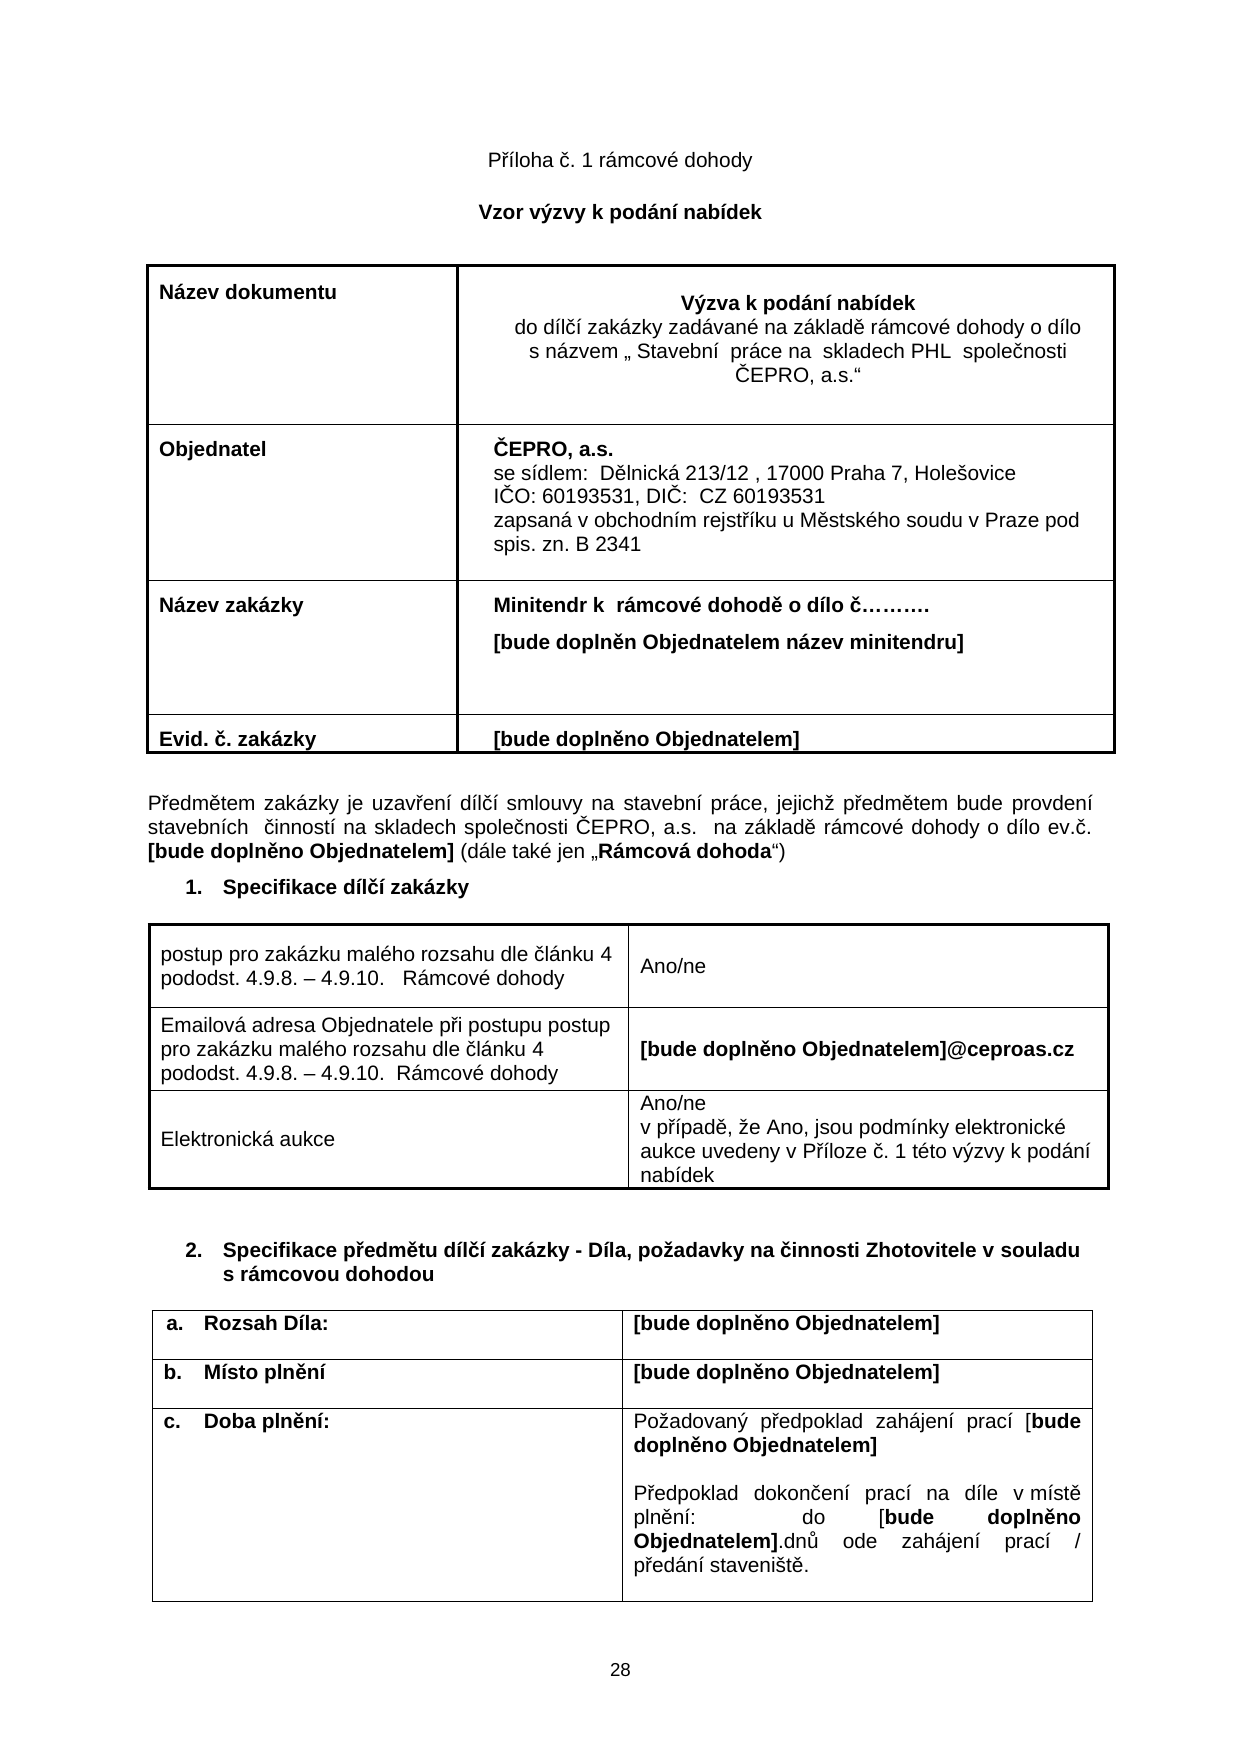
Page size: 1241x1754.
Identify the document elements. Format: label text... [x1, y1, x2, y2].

table_header [bude doplněno Objednatelem] [623, 1311, 1092, 1359]
table_cell Elektronická aukce [151, 1091, 628, 1187]
table_header Ano/ne [629, 926, 1107, 1007]
table_header Výzva k podání nabídek do dílčí zakázky zadávané na základě rámcové dohody o dílo s názvem „ Stavební práce na skladech PHL společnosti ČEPRO, a.s.“ [482, 267, 1113, 423]
table_cell Minitendr k rámcové dohodě o dílo č………. [bude doplněn Objednatelem název minitendru] [482, 581, 1113, 714]
table_header postup pro zakázku malého rozsahu dle článku 4 pododst. 4.9.8. – 4.9.10. Rámcové dohody [151, 926, 628, 1007]
table_cell Doba plnění: [153, 1409, 622, 1601]
table_cell Emailová adresa Objednatele při postupu postup pro zakázku malého rozsahu dle článku 4 pododst. 4.9.8. – 4.9.10. Rámcové dohody [151, 1008, 628, 1090]
table_cell [bude doplněno Objednatelem] [623, 1360, 1092, 1408]
text Předmětem zakázky je uzavření dílčí smlouvy na stavební práce, jejichž předmětem bude provdení stavebních činností na skladech společnosti ČEPRO, a.s. na základě rámcové dohody o dílo ev.č. [bude doplněno Objednatelem] (dále také jen „Rámcová dohoda“) [148, 791, 1093, 862]
text Příloha č. 1 rámcové dohody [148, 148, 1093, 172]
table_cell [bude doplněno Objednatelem]@ceproas.cz [629, 1008, 1107, 1090]
table_cell Název zakázky [149, 581, 456, 714]
list Specifikace dílčí zakázky [185, 875, 1093, 899]
table_cell Místo plnění [153, 1360, 622, 1408]
table_cell ČEPRO, a.s. se sídlem: Dělnická 213/12 , 17000 Praha 7, Holešovice IČO: 60193531, DIČ: CZ 60193531 zapsaná v obchodním rejstříku u Městského soudu v Praze pod spis. zn. B 2341 [482, 425, 1113, 580]
table_cell [bude doplněno Objednatelem] [482, 715, 1113, 751]
table_header [459, 267, 482, 423]
table_cell [459, 581, 482, 714]
list Specifikace předmětu dílčí zakázky - Díla, požadavky na činnosti Zhotovitele v souladu s rámcovou dohodou [185, 1238, 1093, 1286]
table_cell Ano/ne v případě, že Ano, jsou podmínky elektronické aukce uvedeny v Příloze č. 1 této výzvy k podání nabídek [629, 1091, 1107, 1187]
table_cell Objednatel [149, 425, 456, 580]
table_cell Evid. č. zakázky [149, 715, 456, 751]
table_cell [459, 425, 482, 580]
table_header Název dokumentu [149, 267, 456, 423]
text Vzor výzvy k podání nabídek [148, 200, 1093, 224]
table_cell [623, 1409, 1092, 1601]
table_header Rozsah Díla: [153, 1311, 622, 1359]
table_cell [459, 715, 482, 751]
